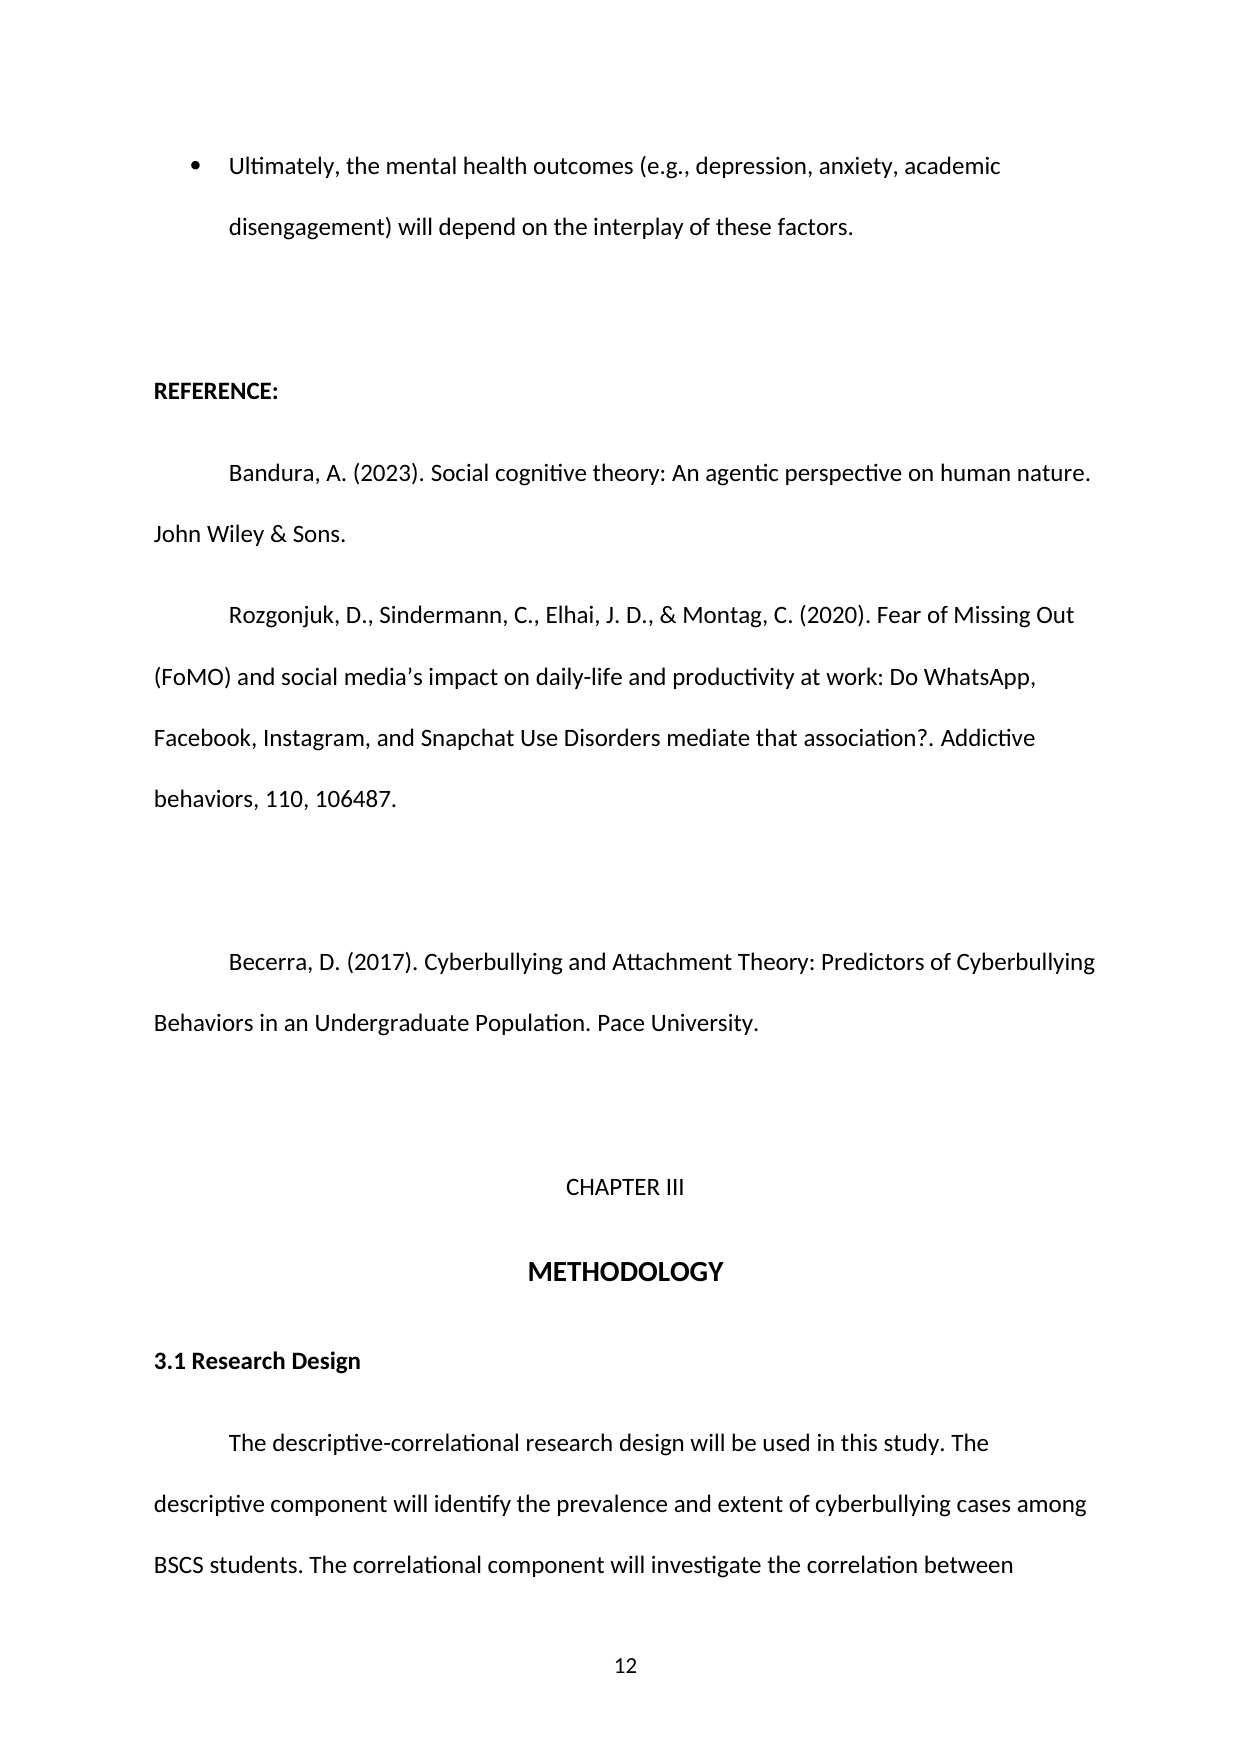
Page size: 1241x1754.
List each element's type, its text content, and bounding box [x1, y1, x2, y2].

text Becerra, D. (2017). Cyberbullying and Attachment Theory: Predictors of Cyberbullying Behaviors in an Undergraduate Population. Pace University. [154, 946, 1097, 1038]
text Rozgonjuk, D., Sindermann, C., Elhai, J. D., & Montag, C. (2020). Fear of Missing Out (FoMO) and social media’s impact on daily-life and productivity at work: Do WhatsApp, Facebook, Instagram, and Snapchat Use Disorders mediate that association?. Addictive behaviors, 110, 106487. [154, 599, 1097, 813]
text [154, 1427, 1097, 1580]
text METHODOLOGY [154, 1253, 1097, 1289]
text 3.1 Research Design [154, 1345, 1097, 1376]
text REFERENCE: [154, 375, 1097, 405]
text CHAPTER III [154, 1171, 1097, 1202]
list Ultimately, the mental health outcomes (e.g., depression, anxiety, academic disengagement) will depend on the interplay of these factors. [191, 150, 1097, 242]
text Bandura, A. (2023). Social cognitive theory: An agentic perspective on human nature. John Wiley & Sons. [154, 457, 1097, 548]
